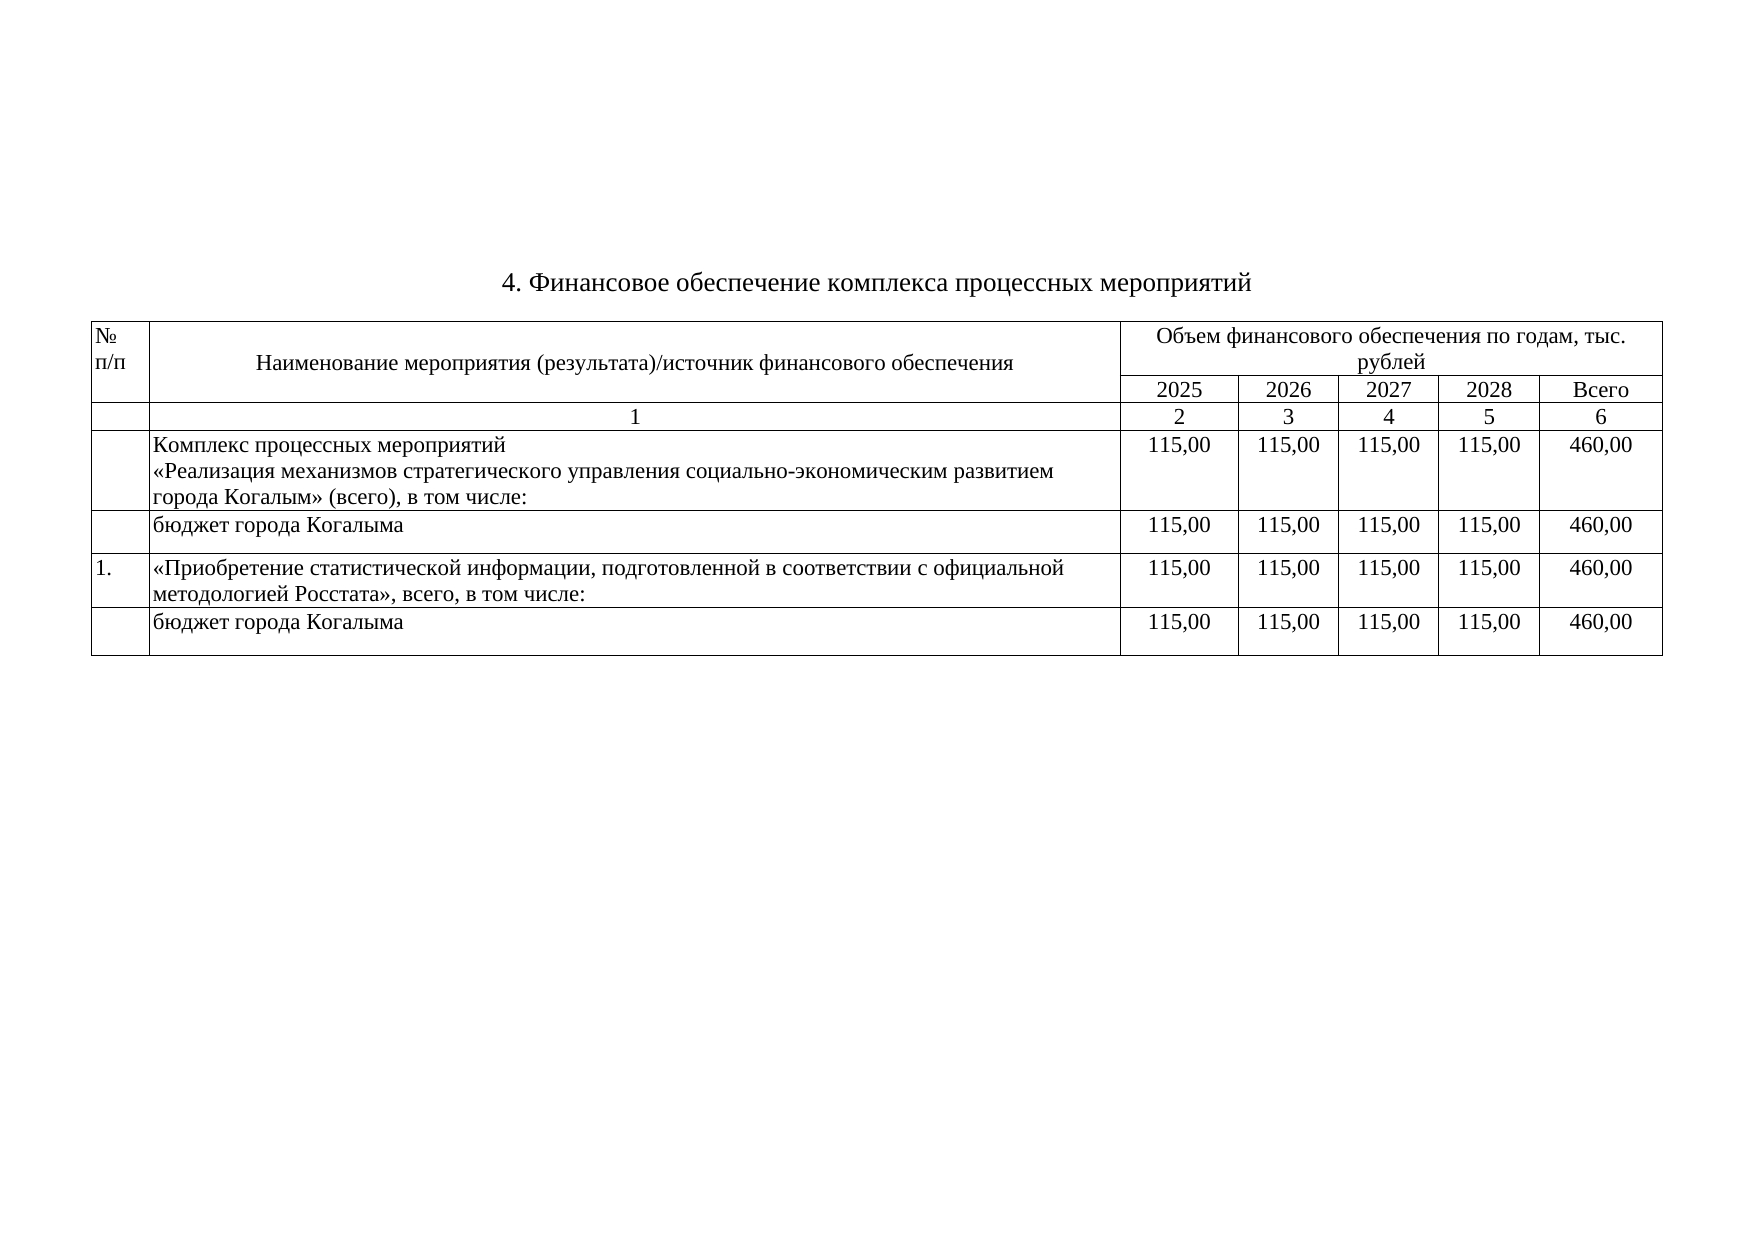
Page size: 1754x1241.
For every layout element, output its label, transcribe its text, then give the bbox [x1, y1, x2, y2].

table_cell 5 [1439, 403, 1539, 429]
table_header Объем финансового обеспечения по годам, тыс. рублей [1121, 322, 1662, 375]
table_cell 460,00 [1540, 511, 1662, 553]
table_cell 115,00 [1339, 511, 1438, 553]
table_cell 2027 [1339, 376, 1438, 402]
table_cell «Приобретение статистической информации, подготовленной в соответствии с официальной методологией Росстата», всего, в том числе: [150, 554, 1120, 607]
table_cell 2 [1121, 403, 1238, 429]
table_cell 6 [1540, 403, 1662, 429]
table_cell 460,00 [1540, 608, 1662, 655]
table_cell 115,00 [1439, 608, 1539, 655]
text 4. Финансовое обеспечение комплекса процессных мероприятий [59, 266, 1695, 297]
table_cell 115,00 [1339, 554, 1438, 607]
table_cell [92, 608, 149, 655]
table_cell бюджет города Когалыма [150, 511, 1120, 553]
table_cell 1 [150, 403, 1120, 429]
table_cell 460,00 [1540, 431, 1662, 510]
table_cell 460,00 [1540, 554, 1662, 607]
table_cell [92, 511, 149, 553]
table_cell [92, 431, 149, 510]
table_cell 3 [1239, 403, 1338, 429]
table_cell 115,00 [1439, 431, 1539, 510]
table_cell 2028 [1439, 376, 1539, 402]
table_cell [92, 403, 149, 429]
table_cell 115,00 [1121, 431, 1238, 510]
table_cell Комплекс процессных мероприятий «Реализация механизмов стратегического управления социально-экономическим развитием города Когалым» (всего), в том числе: [150, 431, 1120, 510]
table_cell 115,00 [1439, 511, 1539, 553]
table_cell 115,00 [1121, 554, 1238, 607]
table_cell 1. [92, 554, 149, 607]
table_cell 115,00 [1121, 608, 1238, 655]
table_cell 115,00 [1239, 608, 1338, 655]
table_header Наименование мероприятия (результата)/источник финансового обеспечения [150, 322, 1120, 402]
table_cell 2026 [1239, 376, 1338, 402]
table_cell 4 [1339, 403, 1438, 429]
table_cell 115,00 [1239, 511, 1338, 553]
table_cell 115,00 [1239, 431, 1338, 510]
table_cell 115,00 [1339, 608, 1438, 655]
table_cell 115,00 [1439, 554, 1539, 607]
table_cell Всего [1540, 376, 1662, 402]
table_cell 115,00 [1239, 554, 1338, 607]
table_cell 2025 [1121, 376, 1238, 402]
table_cell бюджет города Когалыма [150, 608, 1120, 655]
table_cell 115,00 [1121, 511, 1238, 553]
table_cell 115,00 [1339, 431, 1438, 510]
table_header № п/п [92, 322, 149, 402]
